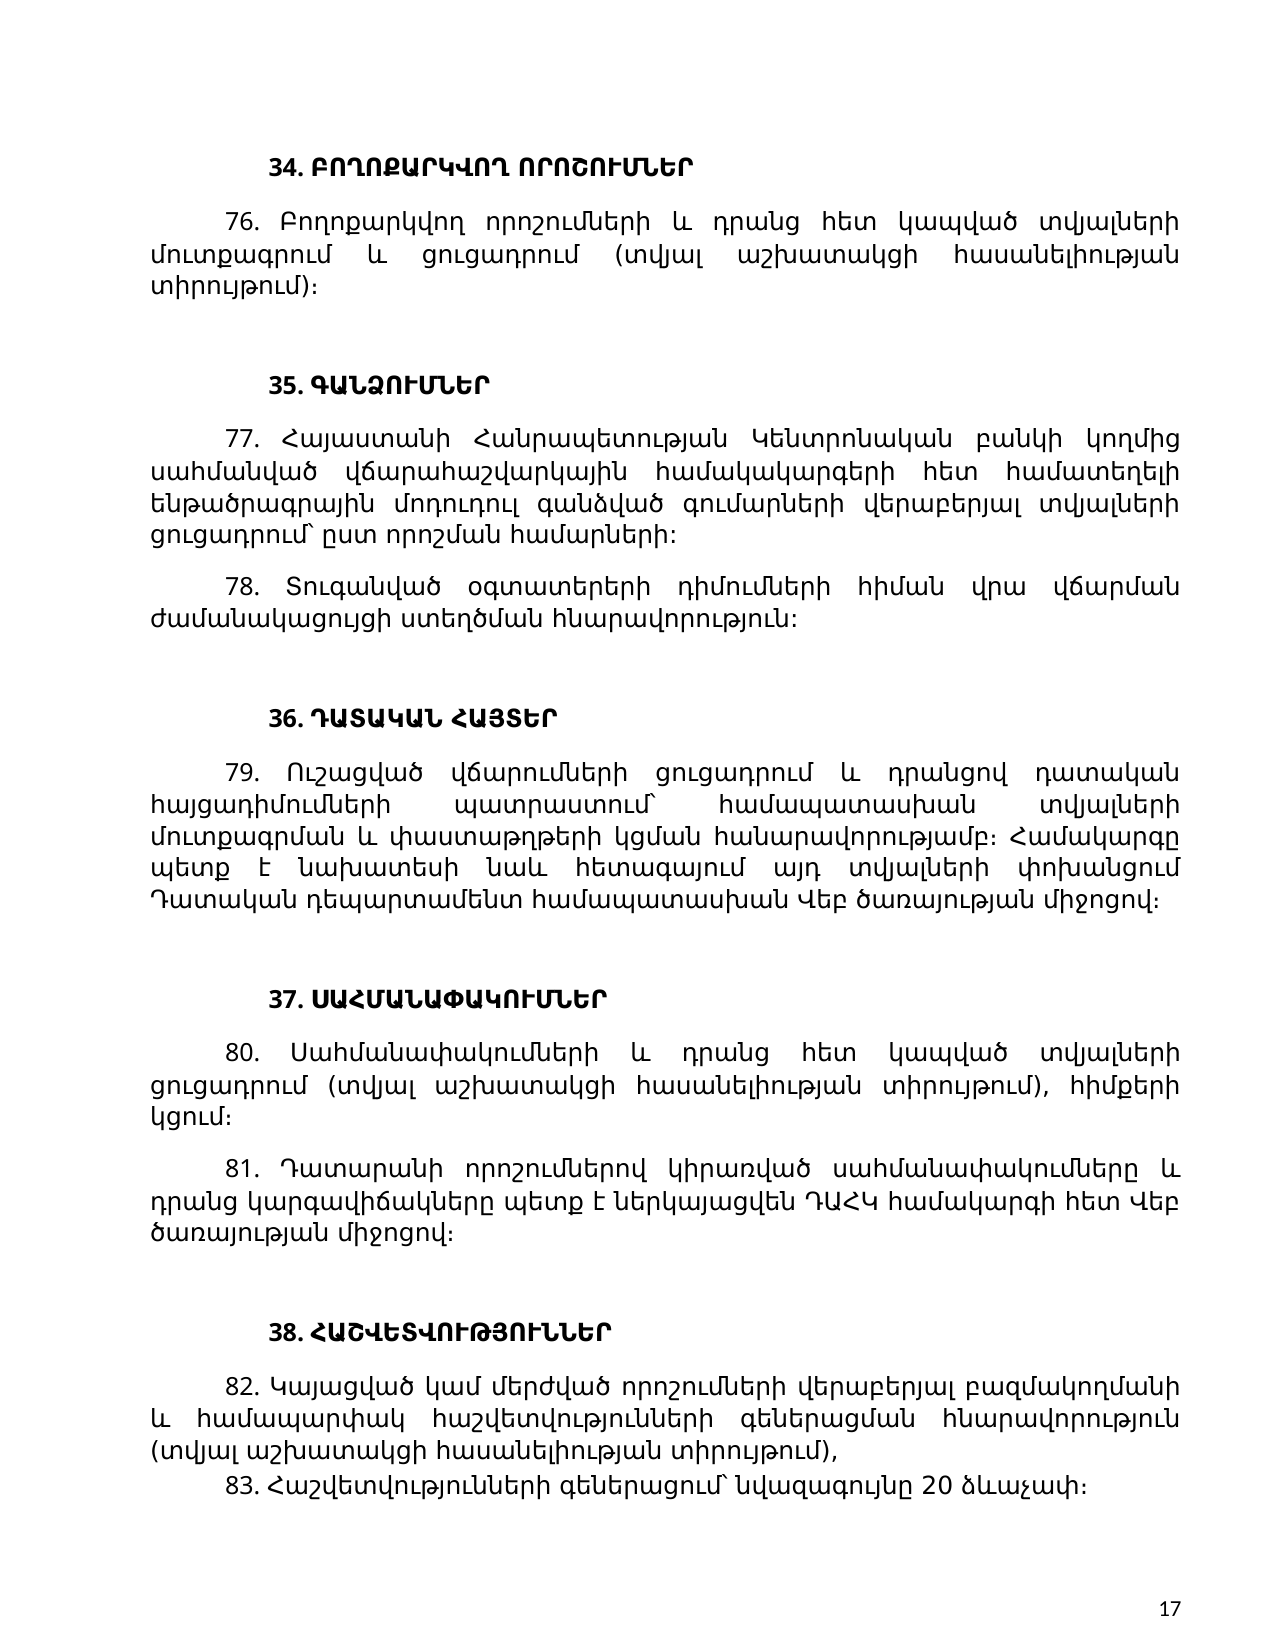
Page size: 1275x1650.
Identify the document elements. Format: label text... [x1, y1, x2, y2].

text 76. Բողոքարկվող որոշումների և դրանց հետ կապված տվյալների մուտքագրում և ցուցադրում (տվյալ աշխատակցի հասանելիության տիրույթում)։ [150, 203, 1181, 300]
text 35. ԳԱՆՁՈՒՄՆԵՐ [268, 367, 1181, 402]
text 34. ԲՈՂՈՔԱՐԿՎՈՂ ՈՐՈՇՈՒՄՆԵՐ [268, 150, 1181, 184]
text 80. Սահմանափակումների և դրանց հետ կապված տվյալների ցուցադրում (տվյալ աշխատակցի հասանելիության տիրույթում), հիմքերի կցում։ [150, 1035, 1181, 1132]
text 36. ԴԱՏԱԿԱՆ ՀԱՅՏԵՐ [268, 701, 1181, 735]
text 79. Ուշացված վճարումների ցուցադրում և դրանցով դատական հայցադիմումների պատրաստում՝ համապատասխան տվյալների մուտքագրման և փաստաթղթերի կցման հանարավորությամբ։ Համակարգը պետք է նախատեսի նաև հետագայում այդ տվյալների փոխանցում Դատական դեպարտամենտ համապատասխան Վեբ ծառայության միջոցով։ [150, 754, 1181, 914]
list 83. Հաշվետվությունների գեներացում՝ նվազագույնը 20 ձևաչափ։ [150, 1467, 1181, 1502]
text 77. Հայաստանի Հանրապետության Կենտրոնական բանկի կողմից սահմանված վճարահաշվարկային համակակարգերի հետ համատեղելի ենթածրագրային մոդուդուլ գանձված գումարների վերաբերյալ տվյալների ցուցադրում՝ ըստ որոշման համարների: [150, 421, 1181, 549]
list 82. Կայացված կամ մերժված որոշումների վերաբերյալ բազմակողմանի և համապարփակ հաշվետվությունների գեներացման հնարավորություն (տվյալ աշխատակցի հասանելիության տիրույթում), [150, 1368, 1181, 1465]
text 78. Տուգանված օգտատերերի դիմումների հիման վրա վճարման ժամանակացույցի ստեղծման հնարավորություն: [150, 568, 1181, 634]
text 81. Դատարանի որոշումներով կիրառված սահմանափակումները և դրանց կարգավիճակները պետք է ներկայացվեն ԴԱՀԿ համակարգի հետ Վեբ ծառայության միջոցով։ [150, 1151, 1181, 1248]
text 38. ՀԱՇՎԵՏՎՈՒԹՅՈՒՆՆԵՐ [268, 1315, 1181, 1349]
text 37. ՍԱՀՄԱՆԱՓԱԿՈՒՄՆԵՐ [268, 981, 1181, 1015]
